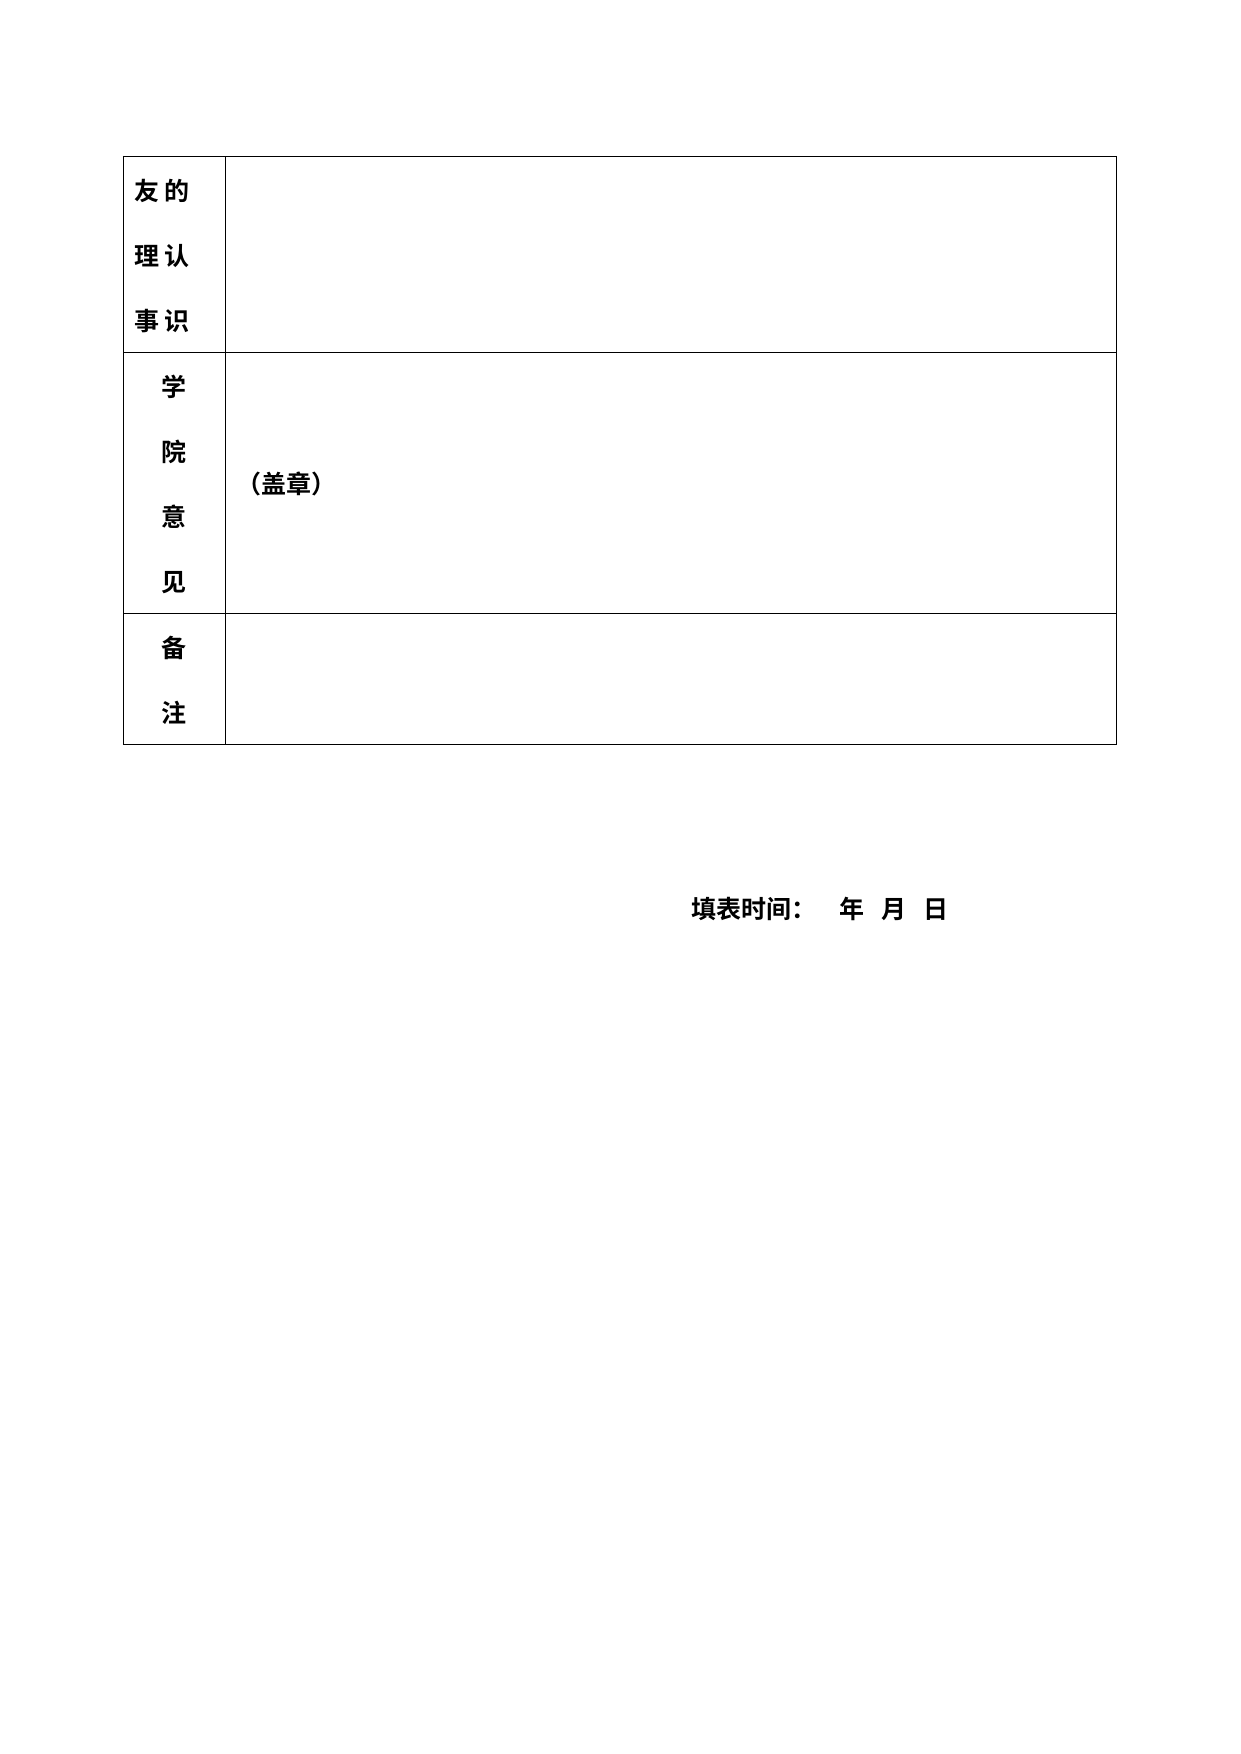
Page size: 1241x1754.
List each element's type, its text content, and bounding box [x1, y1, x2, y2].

table_cell [226, 614, 1116, 744]
table_cell 学 院 意 见 [124, 353, 225, 613]
table_cell [226, 157, 1116, 352]
table_cell （盖章） [226, 353, 1116, 613]
text 填表时间： 年 月 日 [187, 875, 1053, 940]
table_cell 备 注 [124, 614, 225, 744]
table_cell 对 工 校 作 友 的 理 认 事 识 [124, 157, 225, 352]
